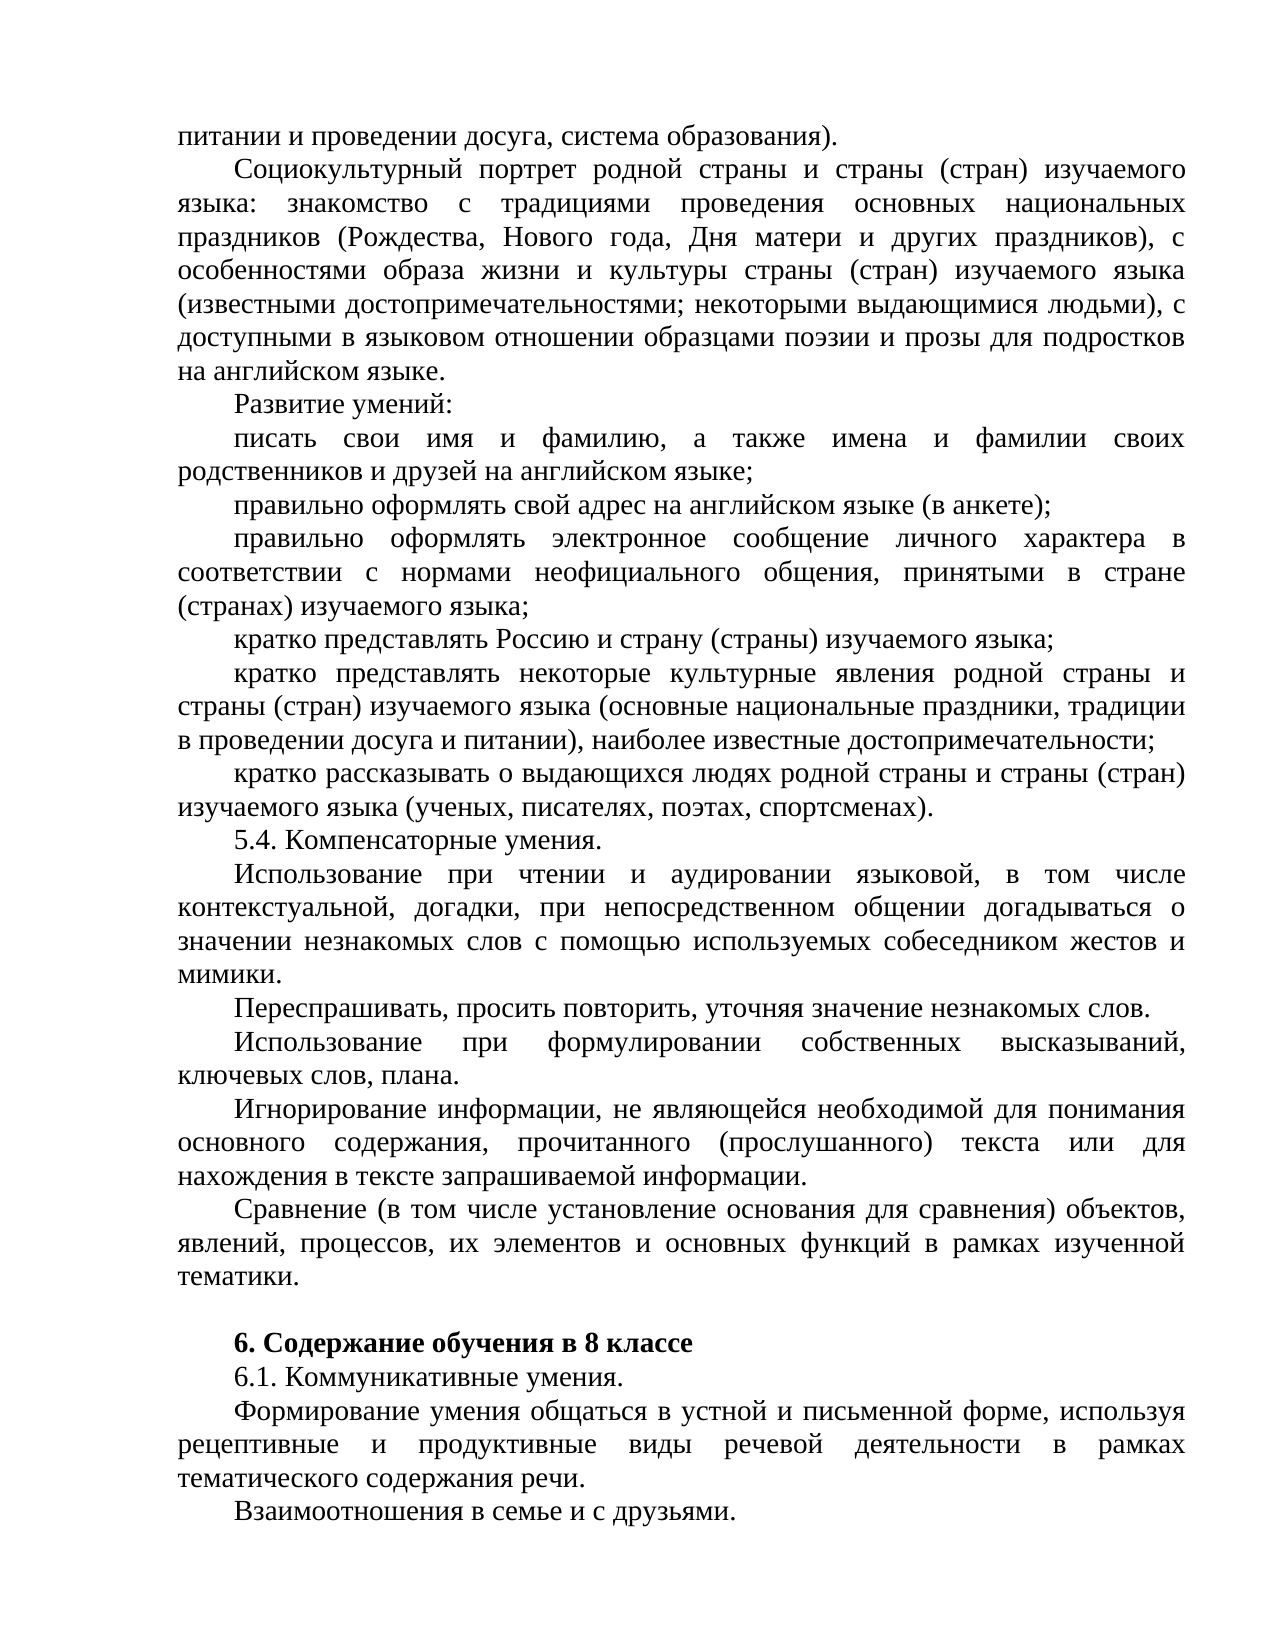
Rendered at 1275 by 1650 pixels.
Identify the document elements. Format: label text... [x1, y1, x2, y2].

text кратко представлять некоторые культурные явления родной страны и страны (стран) изучаемого языка (основные национальные праздники, традиции в проведении досуга и питании), наиболее известные достопримечательности; [177, 655, 1186, 755]
text 6.1. Коммуникативные умения. [177, 1359, 1186, 1393]
text Игнорирование информации, не являющейся необходимой для понимания основного содержания, прочитанного (прослушанного) текста или для нахождения в тексте запрашиваемой информации. [177, 1091, 1186, 1191]
text писать свои имя и фамилию, а также имена и фамилии своих родственников и друзей на английском языке; [177, 420, 1186, 487]
text правильно оформлять свой адрес на английском языке (в анкете); [177, 487, 1186, 521]
text правильно оформлять электронное сообщение личного характера в соответствии с нормами неофициального общения, принятыми в стране (странах) изучаемого языка; [177, 521, 1186, 621]
text кратко рассказывать о выдающихся людях родной страны и страны (стран) изучаемого языка (ученых, писателях, поэтах, спортсменах). [177, 755, 1186, 822]
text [177, 118, 1186, 152]
text Взаимоотношения в семье и с друзьями. [177, 1493, 1186, 1527]
text Формирование умения общаться в устной и письменной форме, используя рецептивные и продуктивные виды речевой деятельности в рамках тематического содержания речи. [177, 1393, 1186, 1493]
text Использование при чтении и аудировании языковой, в том числе контекстуальной, догадки, при непосредственном общении догадываться о значении незнакомых слов с помощью используемых собеседником жестов и мимики. [177, 856, 1186, 990]
text Социокультурный портрет родной страны и страны (стран) изучаемого языка: знакомство с традициями проведения основных национальных праздников (Рождества, Нового года, Дня матери и других праздников), с особенностями образа жизни и культуры страны (стран) изучаемого языка (известными достопримечательностями; некоторыми выдающимися людьми), с доступными в языковом отношении образцами поэзии и прозы для подростков на английском языке. [177, 152, 1186, 386]
text Развитие умений: [177, 386, 1186, 420]
text Использование при формулировании собственных высказываний, ключевых слов, плана. [177, 1024, 1186, 1091]
text 6. Содержание обучения в 8 классе [177, 1326, 1186, 1359]
text Сравнение (в том числе установление основания для сравнения) объектов, явлений, процессов, их элементов и основных функций в рамках изученной тематики. [177, 1191, 1186, 1292]
text Переспрашивать, просить повторить, уточняя значение незнакомых слов. [177, 990, 1186, 1024]
text кратко представлять Россию и страну (страны) изучаемого языка; [177, 621, 1186, 655]
text 5.4. Компенсаторные умения. [177, 822, 1186, 856]
